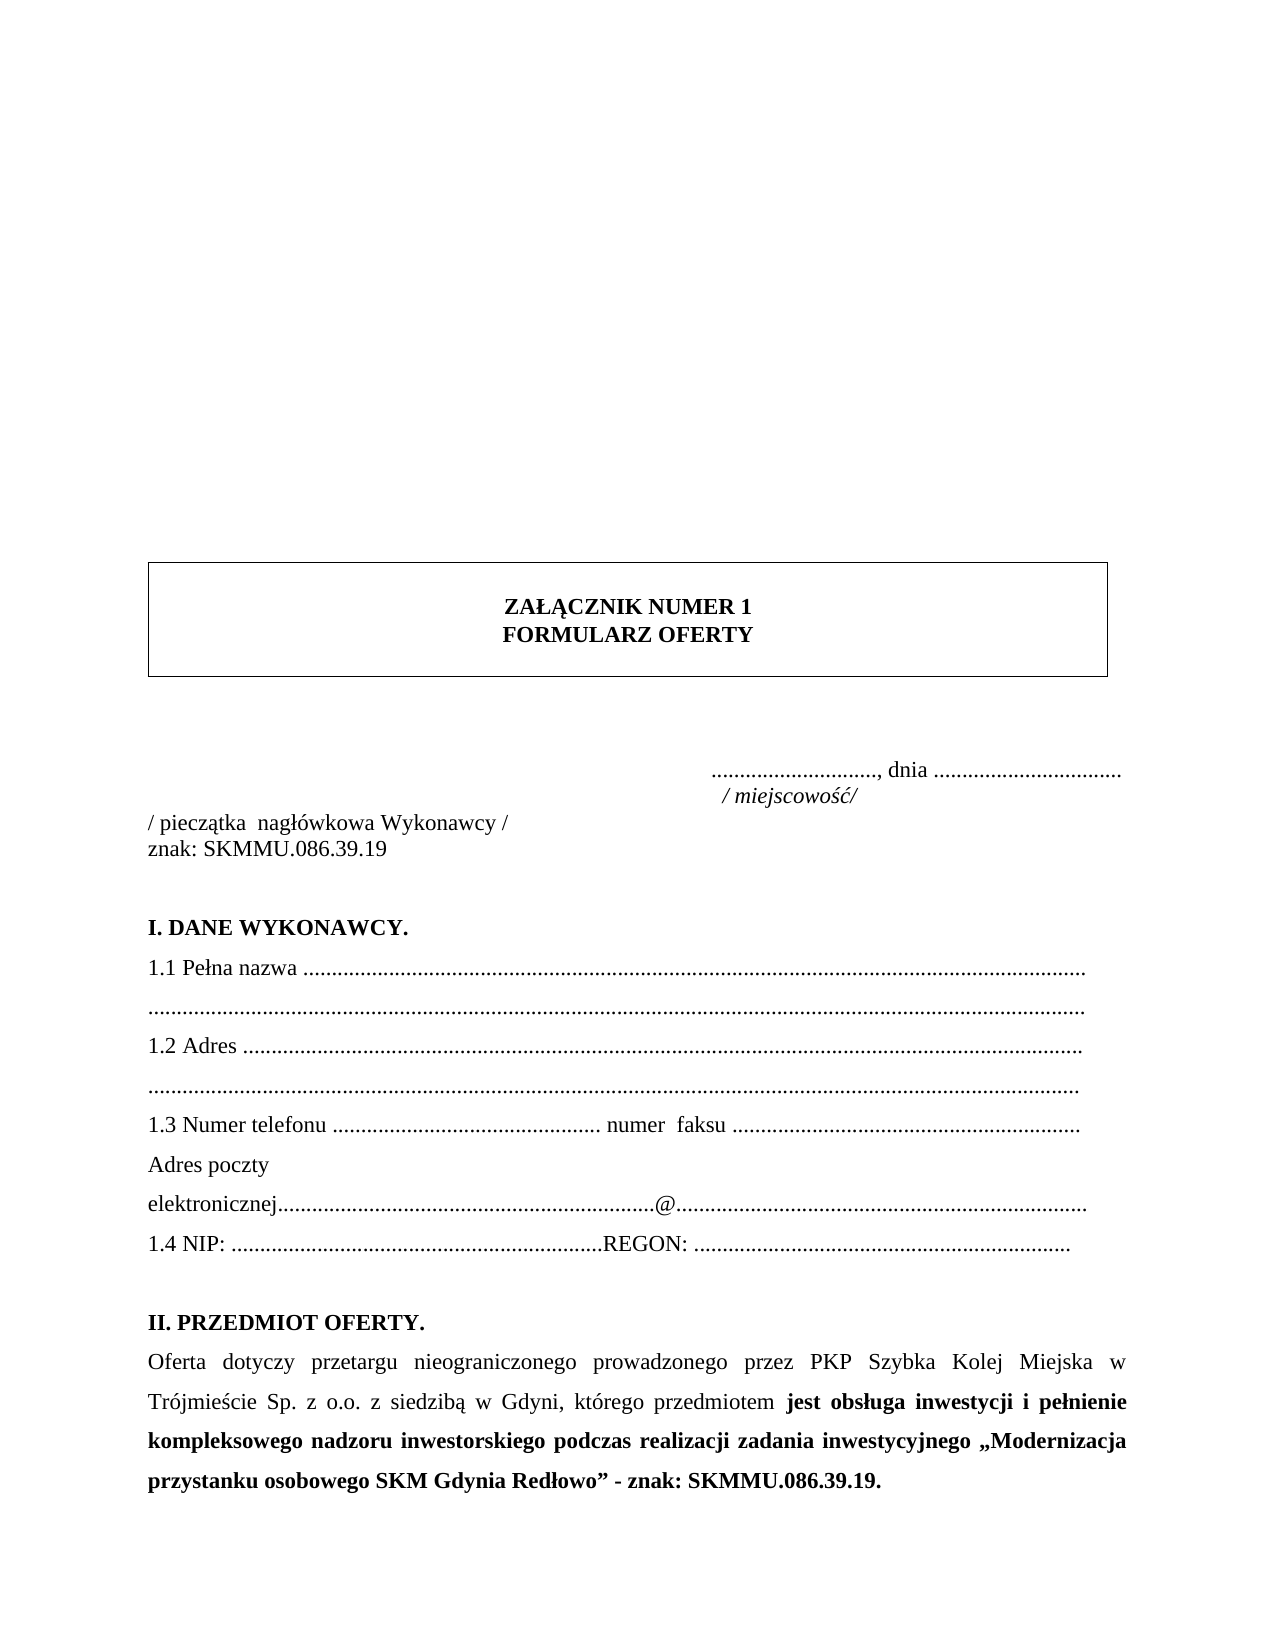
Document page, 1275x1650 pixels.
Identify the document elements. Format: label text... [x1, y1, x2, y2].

text Oferta dotyczy przetargu nieograniczonego prowadzonego przez PKP Szybka Kolej Miejska w Trójmieście Sp. z o.o. z siedzibą w Gdyni, którego przedmiotem jest obsługa inwestycji i pełnienie kompleksowego nadzoru inwestorskiego podczas realizacji zadania inwestycyjnego „Modernizacja przystanku osobowego SKM Gdynia Redłowo” - znak: SKMMU.086.39.19. [148, 1348, 1127, 1493]
text 1.1 Pełna nazwa ......................................................................................................................................... [148, 954, 1127, 980]
text ................................................................................................................................................................... [148, 1072, 1127, 1098]
text / pieczątka nagłówkowa Wykonawcy / [148, 809, 1127, 835]
text 1.4 NIP: .................................................................REGON: .................................................................. [148, 1230, 1127, 1256]
text / miejscowość/ [148, 782, 1127, 809]
text .................................................................................................................................................................... [148, 993, 1127, 1019]
text 1.2 Adres ................................................................................................................................................... [148, 1033, 1127, 1059]
text II. PRZEDMIOT OFERTY. [148, 1309, 1127, 1335]
table_header ZAŁĄCZNIK NUMER 1 FORMULARZ OFERTY [149, 563, 1107, 676]
text znak: SKMMU.086.39.19 [148, 835, 1127, 861]
text Adres poczty elektronicznej..................................................................@........................................................................ [148, 1151, 1127, 1217]
text ............................., dnia ................................. [516, 756, 1127, 782]
text I. DANE WYKONAWCY. [148, 914, 1127, 941]
text 1.3 Numer telefonu ............................................... numer faksu ............................................................. [148, 1112, 1127, 1138]
